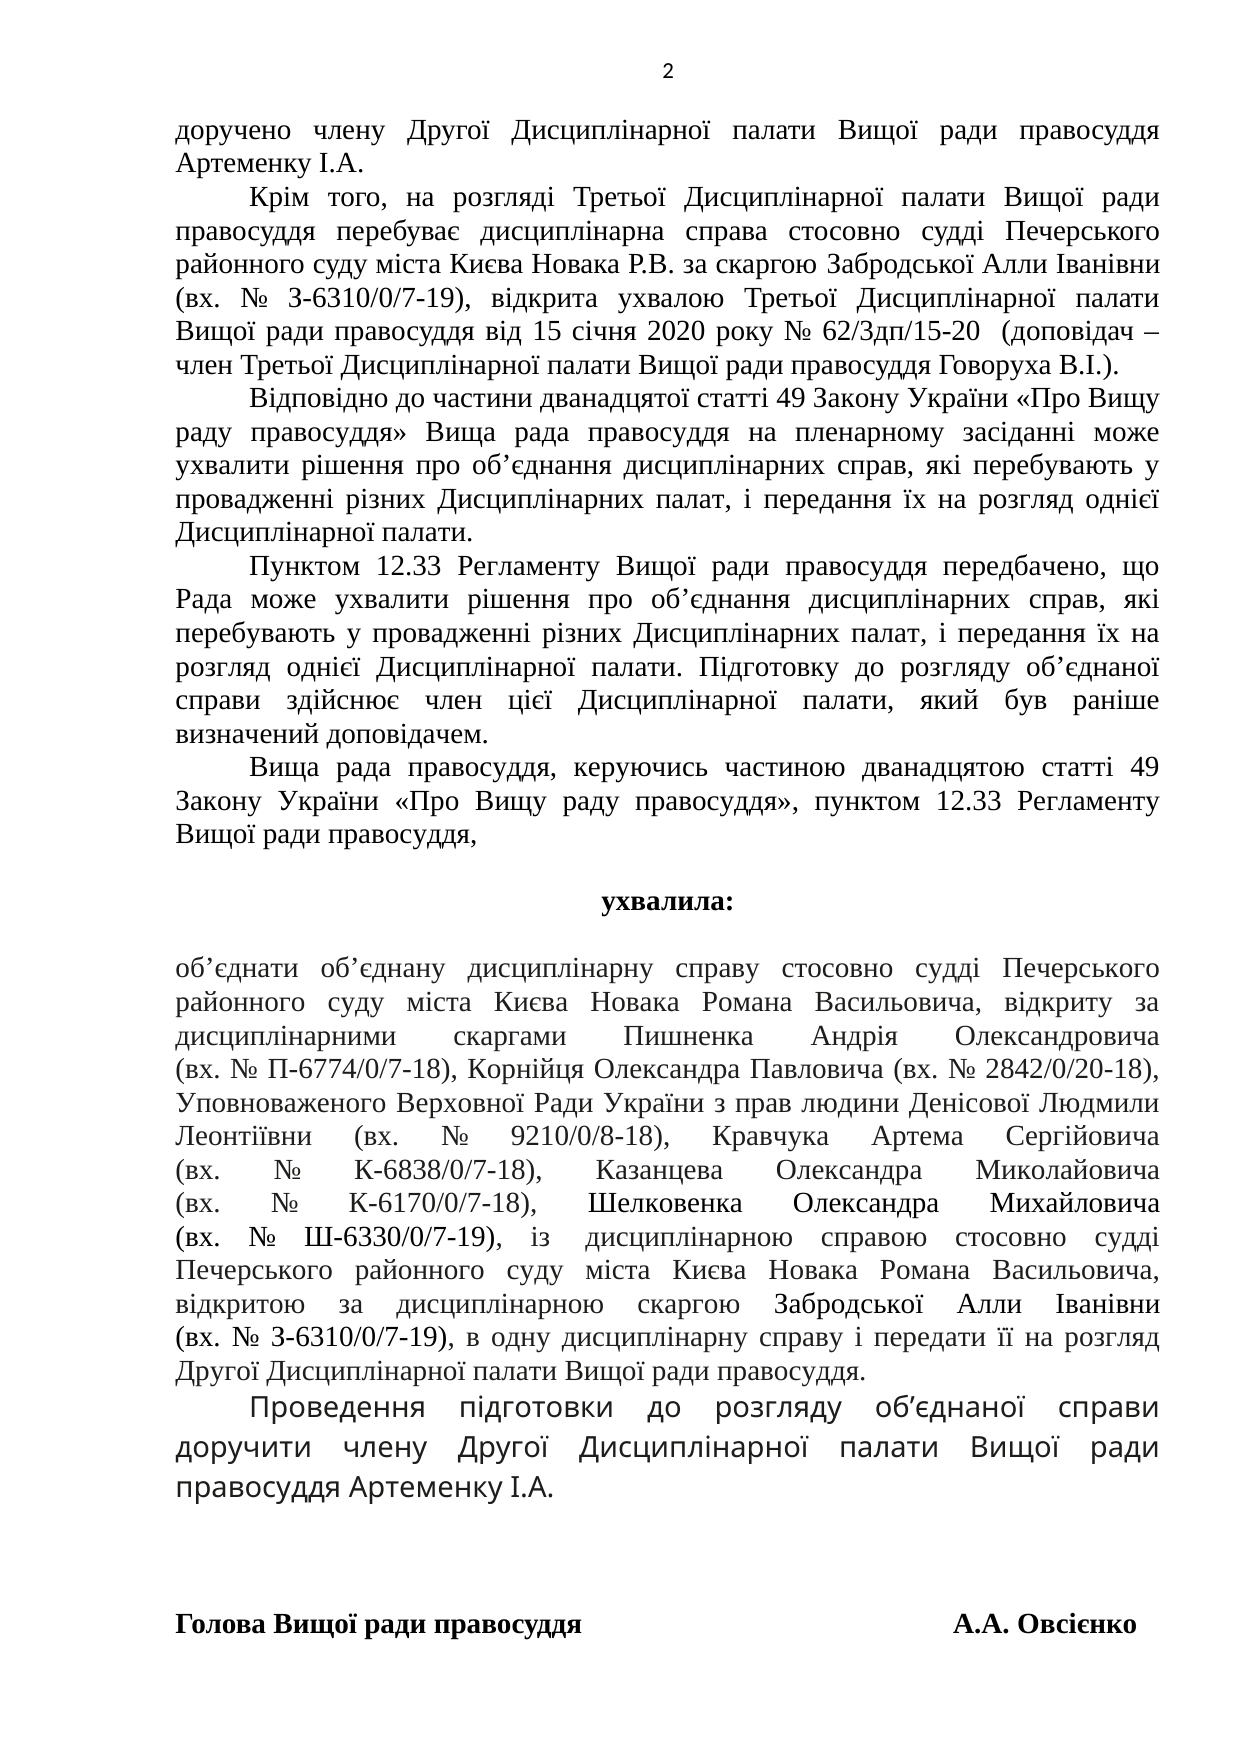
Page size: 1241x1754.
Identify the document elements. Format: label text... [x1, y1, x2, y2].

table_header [146, 1606, 869, 1673]
text Пунктом 12.33 Регламенту Вищої ради правосуддя передбачено, що Рада може ухвалити рішення про об’єднання дисциплінарних справ, які перебувають у провадженні різних Дисциплінарних палат, і передання їх на розгляд однієї Дисциплінарної палати. Підготовку до розгляду об’єднаної справи здійснює член цієї Дисциплінарної палати, який був раніше визначений доповідачем. [175, 548, 1161, 749]
text об’єднати об’єднану дисциплінарну справу стосовно судді Печерського районного суду міста Києва Новака Романа Васильовича, відкриту за дисциплінарними скаргами Пишненка Андрія Олександровича (вх. № П-6774/0/7-18), Корнійця Олександра Павловича (вх. № 2842/0/20-18), Уповноваженого Верховної Ради України з прав людини Денісової Людмили Леонтіївни (вх. № 9210/0/8-18), Кравчука Артема Сергійовича (вх. № К-6838/0/7-18), Казанцева Олександра Миколайовича (вх. № К-6170/0/7-18), Шелковенка Олександра Михайловича (вх. № Ш-6330/0/7-19), із дисциплінарною справою стосовно судді Печерського районного суду міста Києва Новака Романа Васильовича, відкритою за дисциплінарною скаргою Забродської Алли Іванівни (вх. № З-6310/0/7-19), в одну дисциплінарну справу і передати її на розгляд Другої Дисциплінарної палати Вищої ради правосуддя. [175, 951, 1161, 1387]
text ухвалила: [175, 883, 1161, 917]
text Проведення підготовки до розгляду об’єднаної справи доручити члену Другої Дисциплінарної палати Вищої ради правосуддя Артеменку І.А. [175, 1387, 1161, 1506]
text Вища рада правосуддя, керуючись частиною дванадцятою статті 49 Закону України «Про Вищу раду правосуддя», пунктом 12.33 Регламенту Вищої ради правосуддя, [175, 749, 1161, 850]
text Відповідно до частини дванадцятої статті 49 Закону України «Про Вищу раду правосуддя» Вища рада правосуддя на пленарному засіданні може ухвалити рішення про об’єднання дисциплінарних справ, які перебувають у провадженні різних Дисциплінарних палат, і передання їх на розгляд однієї Дисциплінарної палати. [175, 380, 1161, 548]
table_header А.А. Овсієнко [869, 1606, 1171, 1673]
text Крім того, на розгляді Третьої Дисциплінарної палати Вищої ради правосуддя перебуває дисциплінарна справа стосовно судді Печерського районного суду міста Києва Новака Р.В. за скаргою Забродської Алли Іванівни (вх. № З-6310/0/7-19), відкрита ухвалою Третьої Дисциплінарної палати Вищої ради правосуддя від 15 січня 2020 року № 62/3дп/15-20 (доповідач – член Третьої Дисциплінарної палати Вищої ради правосуддя Говоруха В.І.). [175, 179, 1161, 380]
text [175, 112, 1161, 179]
